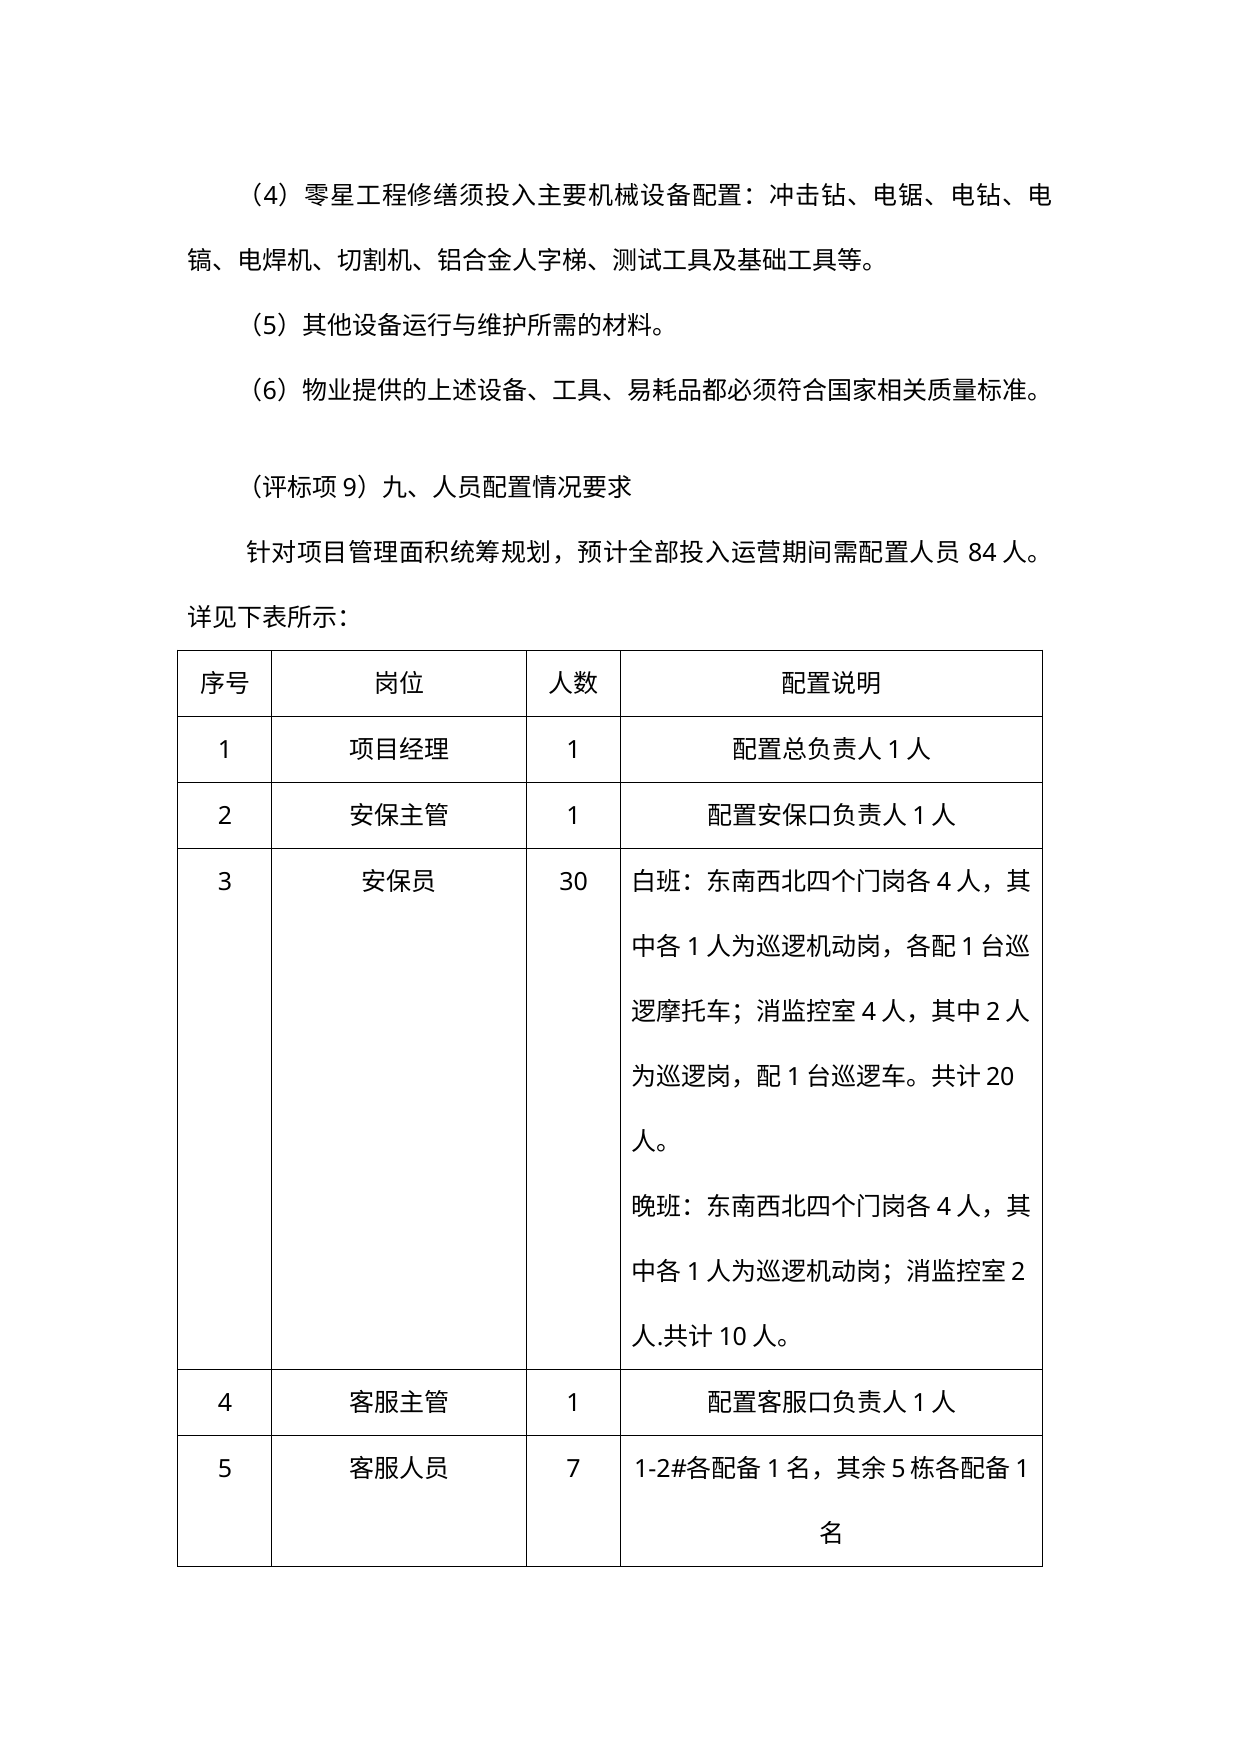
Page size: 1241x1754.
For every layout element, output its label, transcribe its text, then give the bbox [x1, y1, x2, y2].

table_cell 1 [527, 783, 620, 848]
table_cell 1 [527, 717, 620, 782]
table_cell 4 [178, 1370, 271, 1435]
table_cell 1 [178, 717, 271, 782]
table_cell 2 [178, 783, 271, 848]
table_cell 白班：东南西北四个门岗各4人，其中各1人为巡逻机动岗，各配1台巡逻摩托车；消监控室4人，其中2人为巡逻岗，配1台巡逻车。共计20人。 晚班：东南西北四个门岗各4人，其中各1人为巡逻机动岗；消监控室2人.共计10人。 [621, 849, 1042, 1369]
table_cell 客服人员 [272, 1436, 526, 1566]
table_cell 项目经理 [272, 717, 526, 782]
table_cell 配置安保口负责人1人 [621, 783, 1042, 848]
table_header 配置说明 [621, 651, 1042, 716]
table_cell 1-2#各配备1名，其余5栋各配备1名 [621, 1436, 1042, 1566]
table_cell 30 [527, 849, 620, 1369]
text （4）零星工程修缮须投入主要机械设备配置：冲击钻、电锯、电钻、电镐、电焊机、切割机、铝合金人字梯、测试工具及基础工具等。 [187, 162, 1053, 292]
text （评标项9）九、人员配置情况要求 [187, 454, 1053, 519]
text 针对项目管理面积统筹规划，预计全部投入运营期间需配置人员84人。详见下表所示： [187, 519, 1053, 649]
table_cell 3 [178, 849, 271, 1369]
table_cell 客服主管 [272, 1370, 526, 1435]
table_cell 5 [178, 1436, 271, 1566]
table_cell 安保员 [272, 849, 526, 1369]
table_cell 安保主管 [272, 783, 526, 848]
table_cell 1 [527, 1370, 620, 1435]
table_header 序号 [178, 651, 271, 716]
table_cell 7 [527, 1436, 620, 1566]
text （5）其他设备运行与维护所需的材料。 [187, 292, 1053, 357]
text （6）物业提供的上述设备、工具、易耗品都必须符合国家相关质量标准。 [187, 357, 1053, 422]
table_header 人数 [527, 651, 620, 716]
table_header 岗位 [272, 651, 526, 716]
table_cell 配置总负责人1人 [621, 717, 1042, 782]
table_cell 配置客服口负责人1人 [621, 1370, 1042, 1435]
